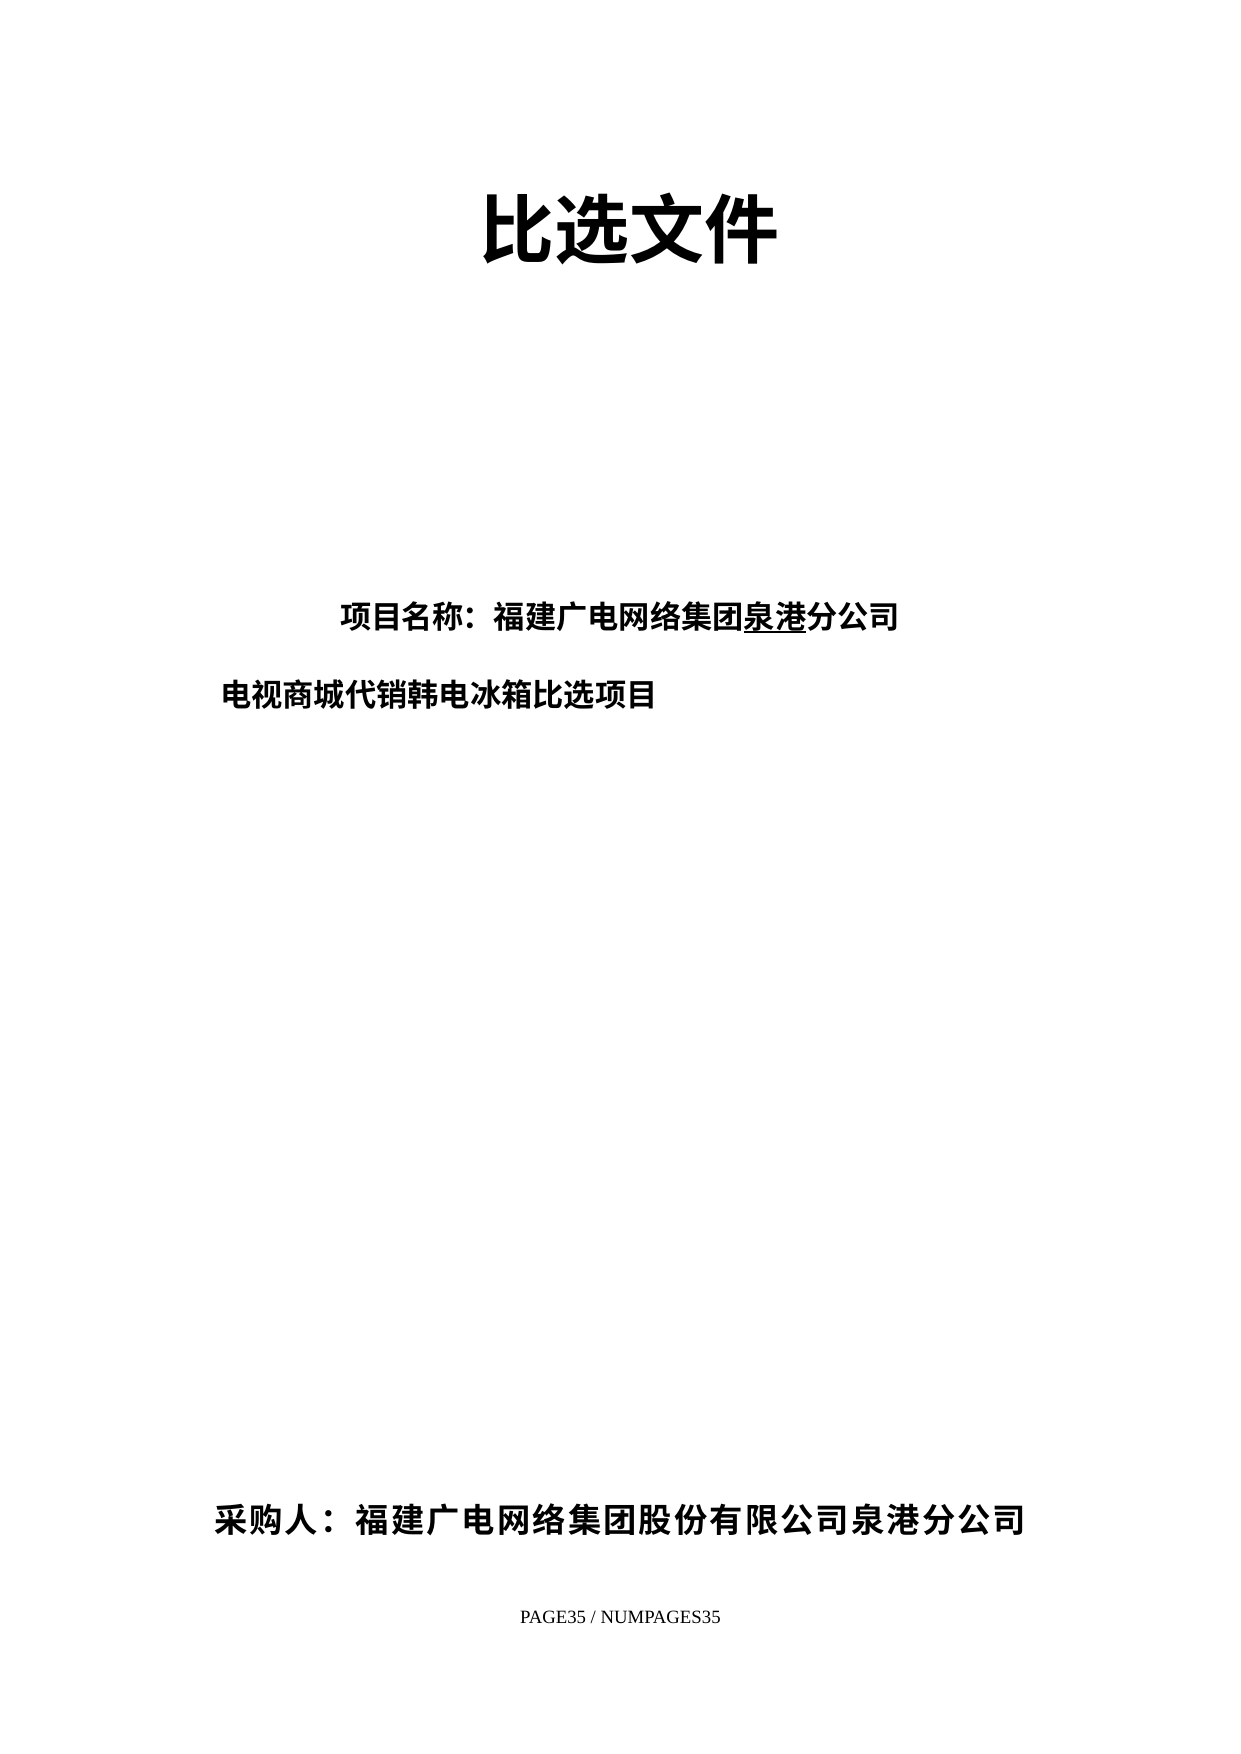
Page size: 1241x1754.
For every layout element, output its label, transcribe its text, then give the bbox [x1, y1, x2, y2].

text 比选文件 [187, 160, 1053, 290]
text 电视商城代销韩电冰箱比选项目 [187, 660, 1053, 725]
text 项目名称：福建广电网络集团泉港分公司 [187, 583, 1053, 648]
text 采购人：福建广电网络集团股份有限公司泉港分公司 [187, 1485, 1053, 1550]
